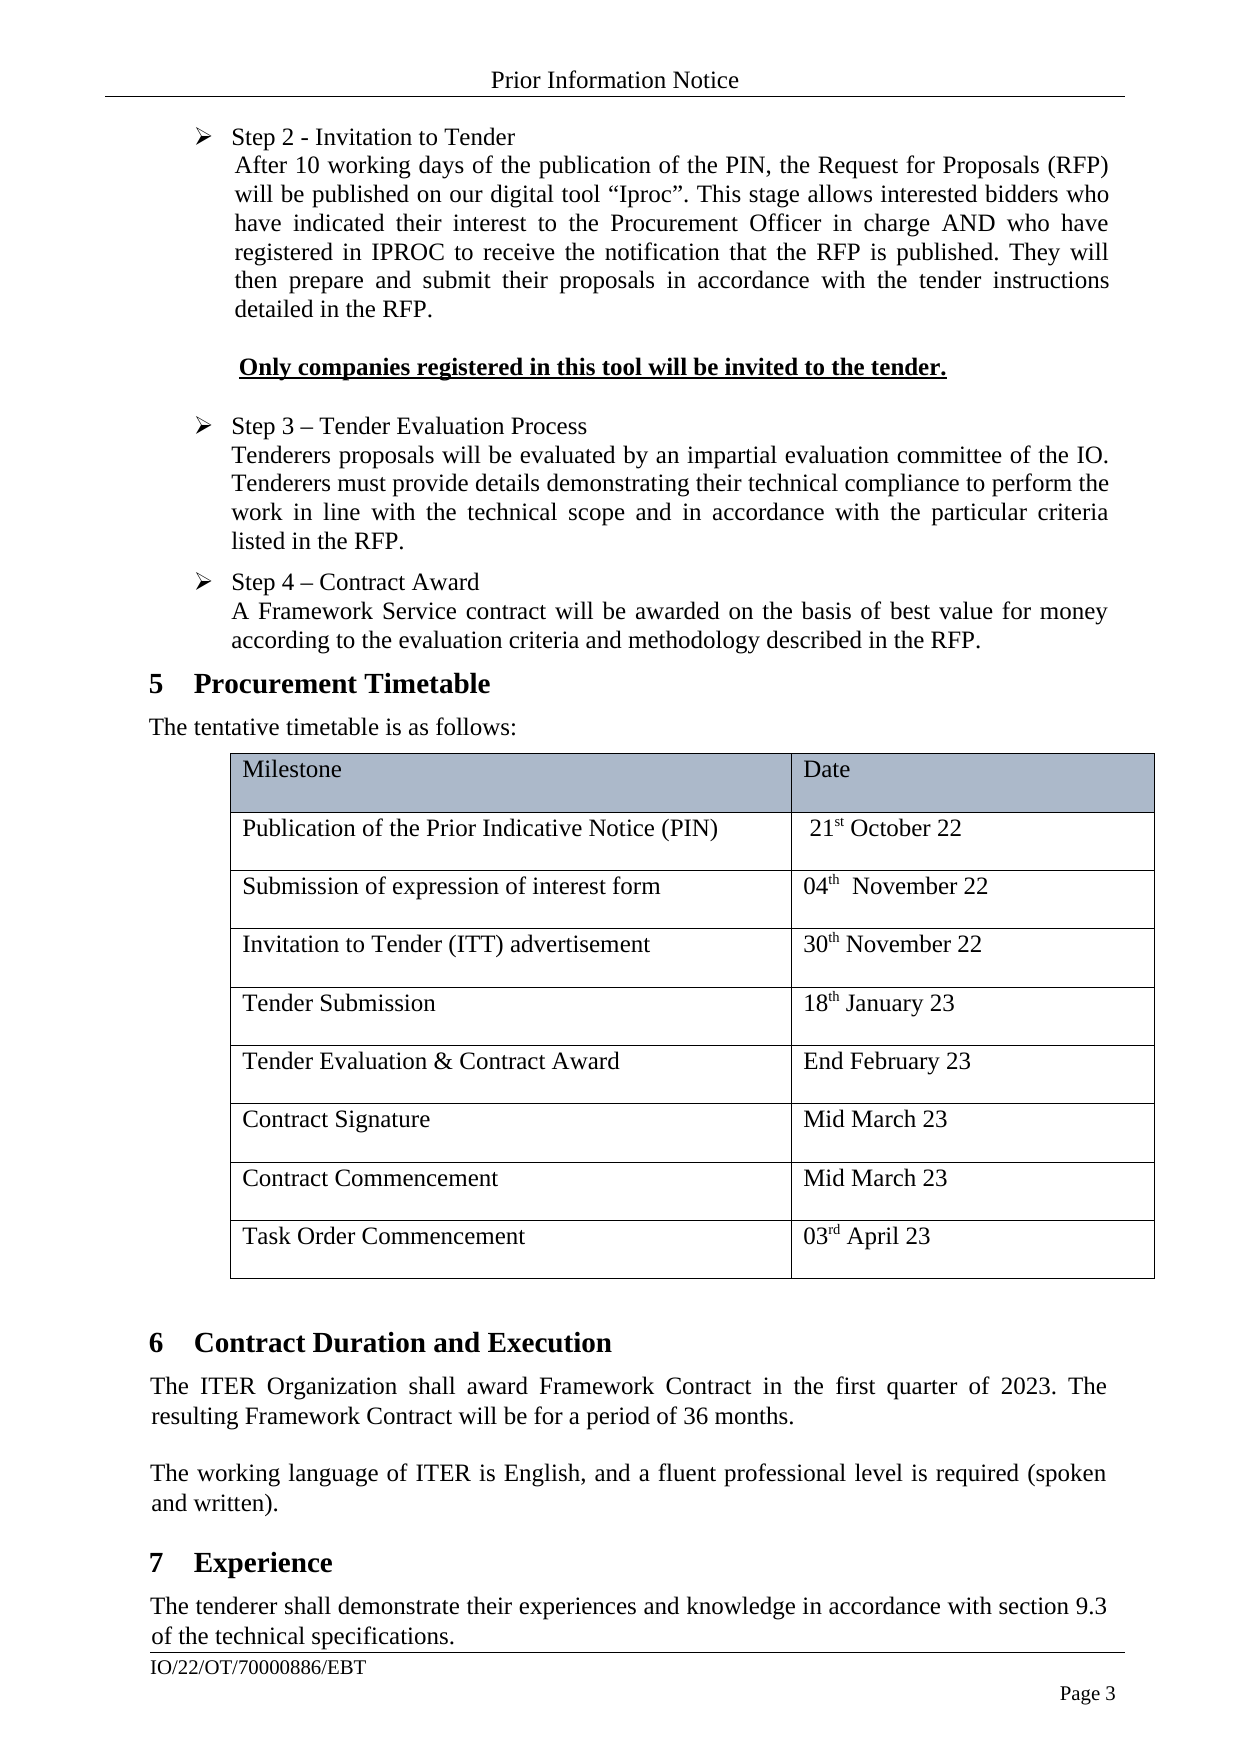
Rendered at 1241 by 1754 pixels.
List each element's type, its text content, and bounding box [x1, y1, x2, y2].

table_header Date [792, 754, 1154, 812]
subtitle Procurement Timetable [148, 666, 1108, 699]
table_cell 04th November 22 [792, 871, 1154, 928]
table_cell Mid March 23 [792, 1163, 1154, 1220]
list Step 2 - Invitation to Tender [193, 122, 1110, 151]
text A Framework Service contract will be awarded on the basis of best value for money according to the evaluation criteria and methodology described in the RFP. [231, 596, 1110, 653]
table_cell 18th January 23 [792, 988, 1154, 1045]
table_cell Submission of expression of interest form [231, 871, 791, 928]
table_cell Mid March 23 [792, 1104, 1154, 1162]
table_cell Contract Commencement [231, 1163, 791, 1220]
table_cell End February 23 [792, 1046, 1154, 1103]
text The tentative timetable is as follows: [148, 712, 1110, 741]
text The ITER Organization shall award Framework Contract in the first quarter of 2023. The resulting Framework Contract will be for a period of 36 months. [150, 1371, 1108, 1430]
table_cell 21st October 22 [792, 813, 1154, 870]
table_cell Publication of the Prior Indicative Notice (PIN) [231, 813, 791, 870]
text The working language of ITER is English, and a fluent professional level is required (spoken and written). [150, 1458, 1108, 1517]
text After 10 working days of the publication of the PIN, the Request for Proposals (RFP) will be published on our digital tool “Iproc”. This stage allows interested bidders who have indicated their interest to the Procurement Officer in charge AND who have registered in IPROC to receive the notification that the RFP is published. They will then prepare and submit their proposals in accordance with the tender instructions detailed in the RFP. [234, 151, 1110, 323]
subtitle Contract Duration and Execution [148, 1325, 1108, 1359]
table_cell 03rd April 23 [792, 1221, 1154, 1278]
text Tenderers proposals will be evaluated by an impartial evaluation committee of the IO. Tenderers must provide details demonstrating their technical compliance to perform the work in line with the technical scope and in accordance with the particular criteria listed in the RFP. [231, 440, 1110, 555]
text Only companies registered in this tool will be invited to the tender. [151, 352, 1108, 381]
list Step 3 – Tender Evaluation Process [193, 411, 1110, 440]
list Step 4 – Contract Award [193, 567, 1110, 596]
table_cell Tender Evaluation & Contract Award [231, 1046, 791, 1103]
text The tenderer shall demonstrate their experiences and knowledge in accordance with section 9.3 of the technical specifications. [150, 1591, 1108, 1649]
table_cell Task Order Commencement [231, 1221, 791, 1278]
table_cell Tender Submission [231, 988, 791, 1045]
table_header Milestone [231, 754, 791, 812]
table_cell Invitation to Tender (ITT) advertisement [231, 929, 791, 987]
subtitle Experience [148, 1545, 1108, 1579]
table_cell Contract Signature [231, 1104, 791, 1162]
table_cell 30th November 22 [792, 929, 1154, 987]
